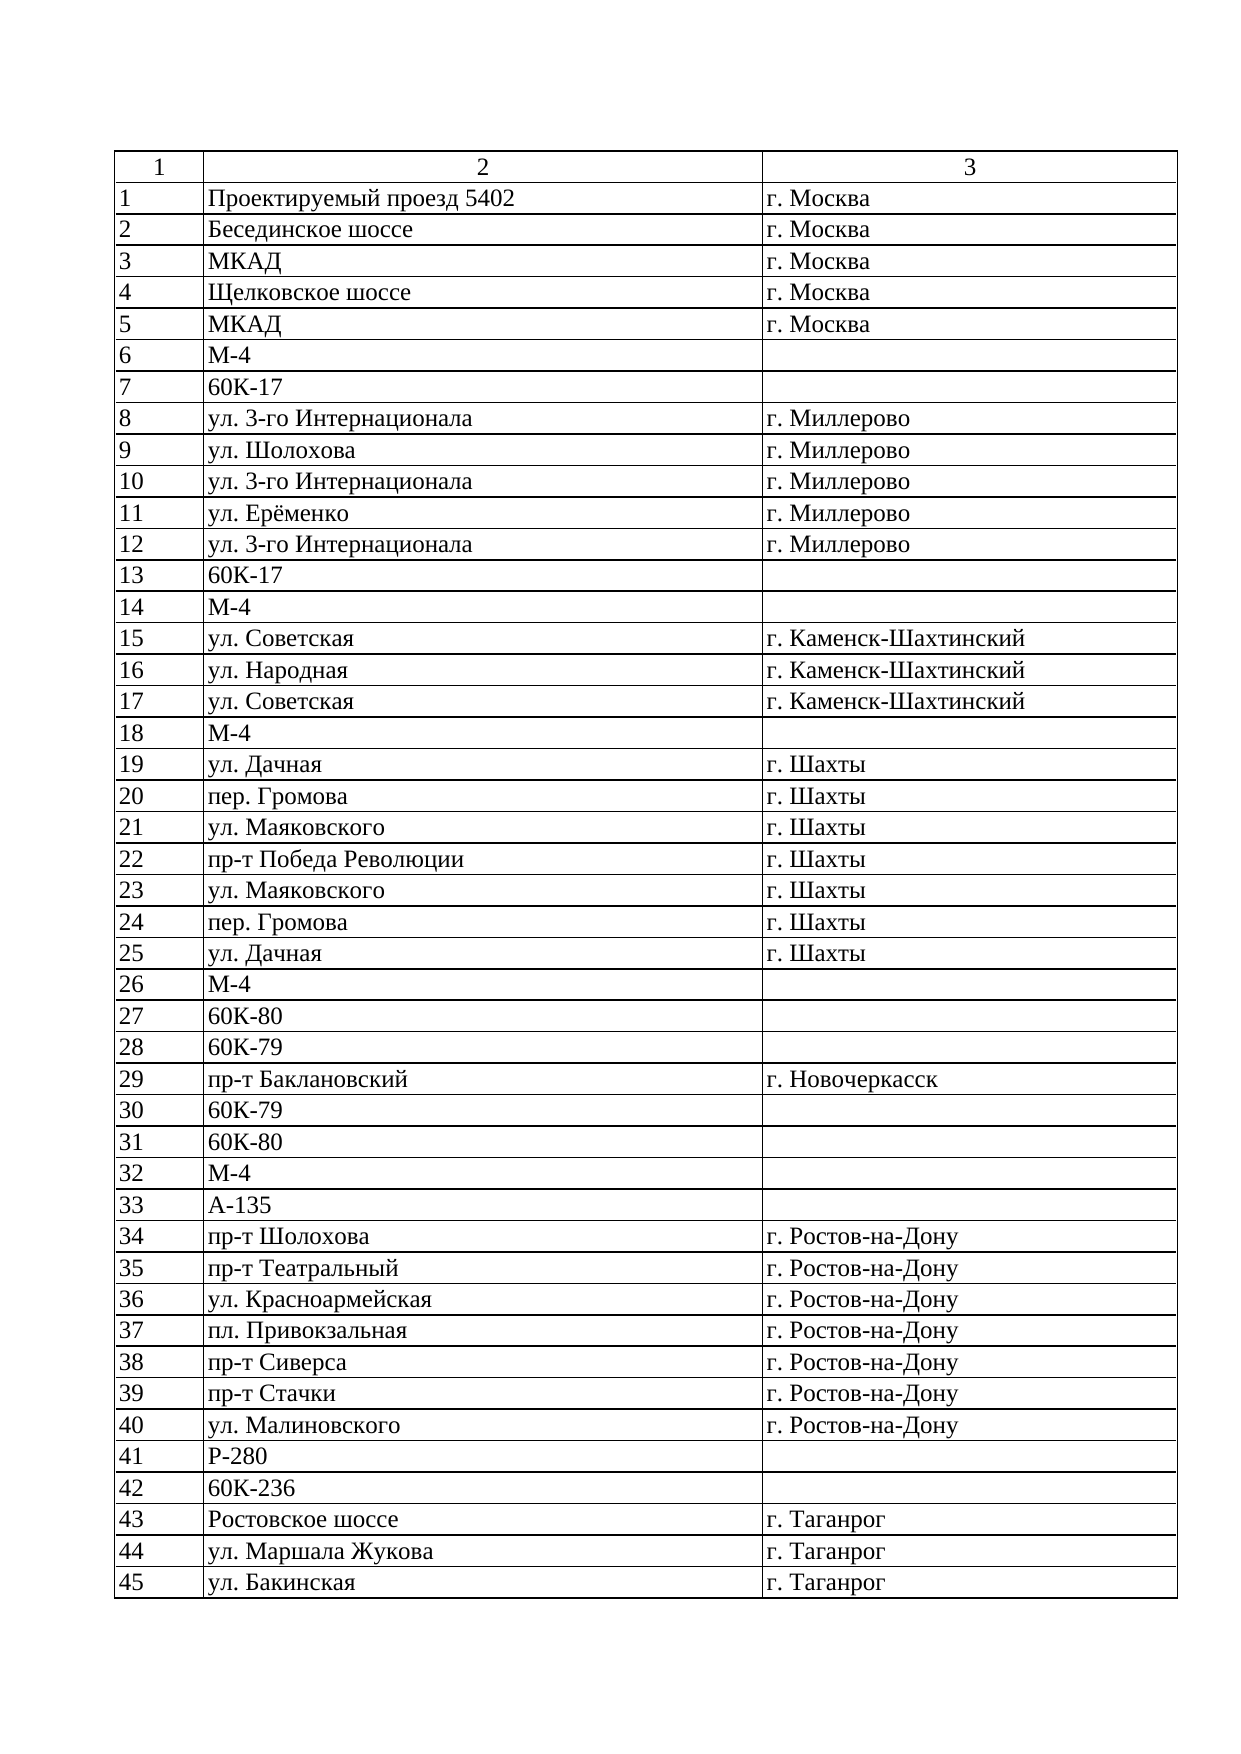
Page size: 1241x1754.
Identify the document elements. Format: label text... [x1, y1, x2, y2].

table_cell 60К-79 [204, 1095, 762, 1125]
table_cell ул. Ерёменко [204, 498, 762, 527]
table_cell 1 [115, 183, 203, 213]
table_cell 13 [115, 560, 203, 590]
table_cell г. Шахты [763, 811, 1177, 842]
table_cell Бесединское шоссе [204, 215, 762, 244]
table_cell 38 [115, 1346, 203, 1377]
table_cell 60К-17 [204, 372, 762, 402]
table_cell г. Миллерово [763, 433, 1177, 464]
table_cell 31 [115, 1126, 203, 1157]
table_cell 14 [115, 591, 203, 622]
table_cell г. Ростов-на-Дону [763, 1345, 1177, 1377]
table_cell 28 [115, 1032, 203, 1062]
table_cell 1 [115, 152, 203, 181]
table_cell [763, 1125, 1177, 1157]
table_cell [763, 1031, 1177, 1062]
table_cell МКАД [204, 246, 762, 276]
table_cell 12 [115, 529, 203, 559]
table_cell г. Миллерово [763, 528, 1177, 559]
table_cell 60К-80 [204, 1001, 762, 1031]
table_cell пр-т Шолохова [204, 1221, 762, 1251]
table_cell 25 [115, 938, 203, 968]
table_cell 2 [204, 152, 762, 181]
table_cell ул. Маяковского [204, 875, 762, 905]
table_cell ул. Красноармейская [204, 1284, 762, 1314]
table_cell ул. Дачная [204, 749, 762, 779]
table_cell 3 [115, 245, 203, 276]
table_cell 17 [115, 686, 203, 716]
table_cell пл. Привокзальная [204, 1316, 762, 1345]
table_cell 5 [115, 308, 203, 339]
table_cell г. Москва [763, 244, 1177, 276]
table_cell Р-280 [204, 1441, 762, 1471]
table_cell [763, 590, 1177, 622]
table_cell 19 [115, 749, 203, 779]
table_cell 40 [115, 1409, 203, 1440]
table_cell [763, 1440, 1177, 1471]
table_cell 39 [115, 1378, 203, 1408]
table_cell пр-т Победа Революции [204, 844, 762, 873]
table_cell [763, 999, 1177, 1031]
table_cell [763, 1471, 1177, 1503]
table_cell г. Таганрог [763, 1534, 1177, 1566]
table_cell 11 [115, 497, 203, 527]
table_cell А-135 [204, 1190, 762, 1219]
table_cell [763, 716, 1177, 748]
table_cell г. Ростов-на-Дону [763, 1377, 1177, 1408]
table_cell 2 [115, 214, 203, 244]
table_cell [763, 1157, 1177, 1188]
table_cell г. Ростов-на-Дону [763, 1314, 1177, 1345]
table_cell М-4 [204, 592, 762, 622]
table_cell 15 [115, 623, 203, 653]
table_cell г. Москва [763, 307, 1177, 339]
table_cell ул. Народная [204, 655, 762, 685]
table_cell 37 [115, 1315, 203, 1345]
table_cell г. Каменск-Шахтинский [763, 622, 1177, 653]
table_cell г. Ростов-на-Дону [763, 1408, 1177, 1440]
table_cell Щелковское шоссе [204, 277, 762, 307]
table_cell 44 [115, 1535, 203, 1566]
table_cell 34 [115, 1221, 203, 1251]
table_cell Ростовское шоссе [204, 1504, 762, 1534]
table_cell 35 [115, 1252, 203, 1282]
table_cell 16 [115, 654, 203, 685]
table_cell Проектируемый проезд 5402 [204, 183, 762, 213]
table_cell 23 [115, 875, 203, 905]
table_cell 22 [115, 843, 203, 873]
table_cell 6 [115, 340, 203, 370]
table_cell ул. Маяковского [204, 812, 762, 842]
table_cell 10 [115, 466, 203, 496]
table_cell г. Шахты [763, 779, 1177, 811]
table_cell ул. Бакинская [204, 1567, 762, 1597]
table_cell 4 [115, 277, 203, 307]
table_cell 29 [115, 1063, 203, 1094]
table_cell пр-т Стачки [204, 1378, 762, 1408]
table_cell г. Москва [763, 276, 1177, 307]
table_cell г. Новочеркасск [763, 1062, 1177, 1094]
table_cell 20 [115, 780, 203, 811]
table_cell МКАД [204, 309, 762, 339]
table_cell 24 [115, 906, 203, 936]
table_cell г. Москва [763, 181, 1177, 213]
table_cell г. Миллерово [763, 402, 1177, 433]
table_cell 32 [115, 1158, 203, 1188]
table_cell ул. Советская [204, 623, 762, 653]
table_cell 27 [115, 1000, 203, 1031]
table_cell 45 [115, 1567, 203, 1597]
table_cell [763, 1188, 1177, 1219]
table_cell 9 [115, 434, 203, 464]
table_cell 60К-17 [204, 561, 762, 590]
table_cell ул. Советская [204, 686, 762, 716]
table_cell 33 [115, 1189, 203, 1219]
table_cell пер. Громова [204, 781, 762, 811]
table_cell 7 [115, 371, 203, 402]
table_cell г. Таганрог [763, 1503, 1177, 1534]
table_cell г. Миллерово [763, 465, 1177, 496]
table_cell [763, 968, 1177, 999]
table_cell пр-т Сиверса [204, 1347, 762, 1377]
table_cell 41 [115, 1441, 203, 1471]
table_cell г. Ростов-на-Дону [763, 1251, 1177, 1282]
table_cell [763, 339, 1177, 370]
table_cell ул. Малиновского [204, 1410, 762, 1440]
table_cell ул. Шолохова [204, 435, 762, 464]
table_cell 60К-236 [204, 1473, 762, 1503]
table_cell г. Шахты [763, 936, 1177, 968]
table_cell [763, 559, 1177, 590]
table_cell г. Шахты [763, 874, 1177, 905]
table_cell ул. Дачная [204, 938, 762, 968]
table_cell М-4 [204, 340, 762, 370]
table_cell г. Таганрог [763, 1566, 1177, 1597]
table_cell М-4 [204, 970, 762, 999]
table_cell г. Миллерово [763, 496, 1177, 527]
table_cell ул. 3-го Интернационала [204, 403, 762, 433]
table_cell 18 [115, 717, 203, 748]
table_cell ул. 3-го Интернационала [204, 529, 762, 559]
table_cell 60К-80 [204, 1127, 762, 1157]
table_cell 3 [763, 152, 1177, 181]
table_cell 30 [115, 1095, 203, 1125]
table_cell [763, 370, 1177, 402]
table_cell г. Каменск-Шахтинский [763, 685, 1177, 716]
table_cell 43 [115, 1504, 203, 1534]
table_cell 26 [115, 969, 203, 999]
table_cell г. Москва [763, 213, 1177, 244]
table_cell ул. 3-го Интернационала [204, 466, 762, 496]
table_cell 60К-79 [204, 1032, 762, 1062]
table_cell г. Каменск-Шахтинский [763, 653, 1177, 685]
table_cell пр-т Театральный [204, 1253, 762, 1282]
table_cell г. Ростов-на-Дону [763, 1283, 1177, 1314]
table_cell 42 [115, 1472, 203, 1503]
table_cell пер. Громова [204, 907, 762, 936]
table_cell г. Шахты [763, 748, 1177, 779]
table_cell 36 [115, 1284, 203, 1314]
table_cell г. Шахты [763, 905, 1177, 936]
table_cell пр-т Баклановский [204, 1064, 762, 1094]
table_cell г. Ростов-на-Дону [763, 1220, 1177, 1251]
table_cell г. Шахты [763, 842, 1177, 873]
table_cell 8 [115, 403, 203, 433]
table_cell [763, 1094, 1177, 1125]
table_cell 21 [115, 812, 203, 842]
table_cell М-4 [204, 1158, 762, 1188]
table_cell М-4 [204, 718, 762, 748]
table_cell ул. Маршала Жукова [204, 1536, 762, 1566]
